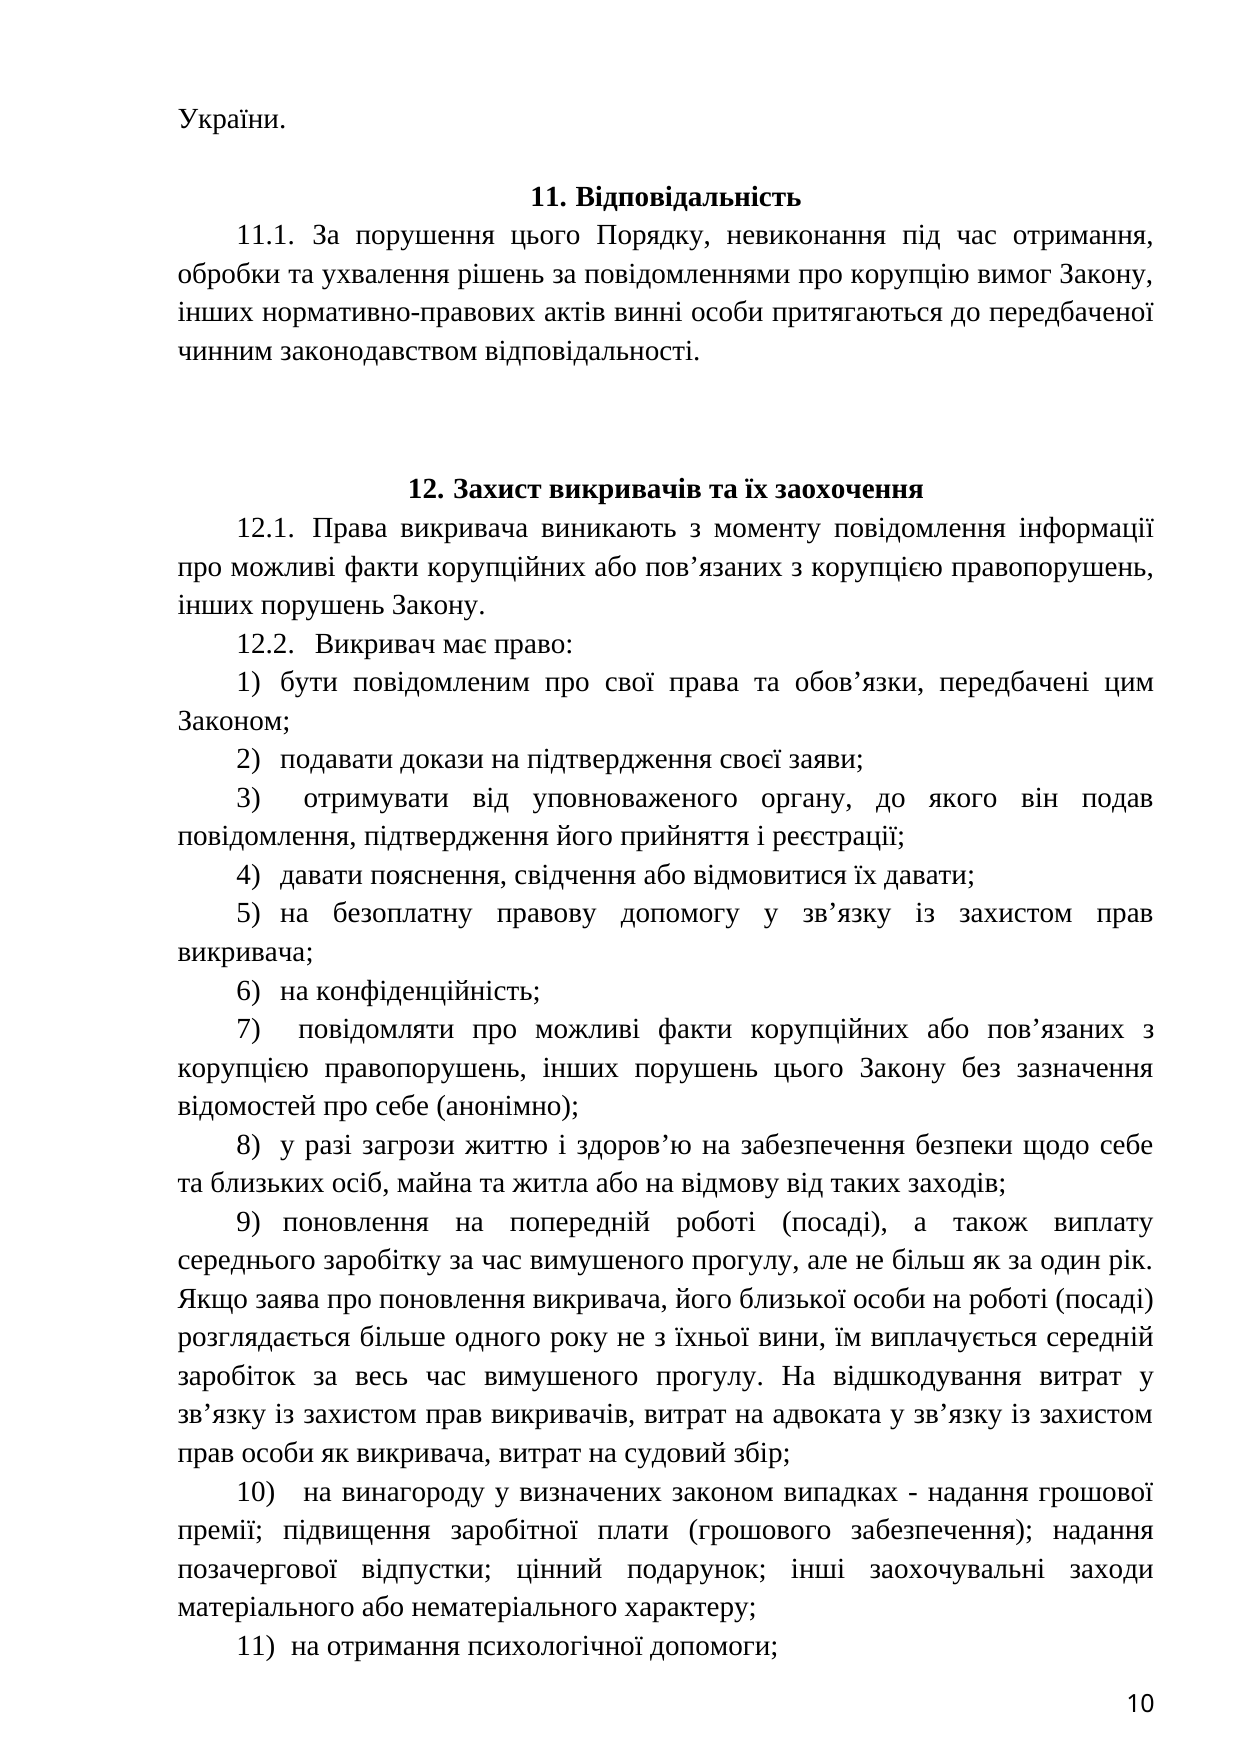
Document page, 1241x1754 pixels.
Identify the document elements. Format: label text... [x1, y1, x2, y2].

list Викривач має право: [177, 626, 1154, 659]
list у разі загрози життю і здоров’ю на забезпечення безпеки щодо себе та близьких осіб, майна та житла або на відмову від таких заходів; [177, 1127, 1154, 1199]
list бути повідомленим про свої права та обов’язки, передбачені цим Законом; [177, 664, 1154, 736]
list на безоплатну правову допомогу у зв’язку із захистом прав викривача; [177, 896, 1154, 968]
list на отримання психологічної допомоги; [177, 1628, 1154, 1661]
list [177, 102, 1154, 135]
list Відповідальність [177, 179, 1154, 212]
list на винагороду у визначених законом випадках - надання грошової премії; підвищення заробітної плати (грошового забезпечення); надання позачергової відпустки; цінний подарунок; інші заохочувальні заходи матеріального або нематеріального характеру; [177, 1474, 1154, 1623]
list повідомляти про можливі факти корупційних або пов’язаних з корупцією правопорушень, інших порушень цього Закону без зазначення відомостей про себе (анонімно); [177, 1011, 1154, 1122]
list За порушення цього Порядку, невиконання під час отримання, обробки та ухвалення рішень за повідомленнями про корупцію вимог Закону, інших нормативно-правових актів винні особи притягаються до передбаченої чинним законодавством відповідальності. [177, 217, 1154, 366]
list подавати докази на підтвердження своєї заяви; [177, 741, 1154, 775]
list Захист викривачів та їх заохочення [177, 472, 1154, 505]
list Права викривача виникають з моменту повідомлення інформації про можливі факти корупційних або пов’язаних з корупцією правопорушень, інших порушень Закону. [177, 510, 1154, 621]
list на конфіденційність; [177, 973, 1154, 1006]
list отримувати від уповноваженого органу, до якого він подав повідомлення, підтвердження його прийняття і реєстрації; [177, 780, 1154, 852]
list давати пояснення, свідчення або відмовитися їх давати; [177, 857, 1154, 891]
list поновлення на попередній роботі (посаді), а також виплату середнього заробітку за час вимушеного прогулу, але не більш як за один рік. Якщо заява про поновлення викривача, його близької особи на роботі (посаді) розглядається більше одного року не з їхньої вини, їм виплачується середній заробіток за весь час вимушеного прогулу. На відшкодування витрат у зв’язку із захистом прав викривачів, витрат на адвоката у зв’язку із захистом прав особи як викривача, витрат на судовий збір; [177, 1204, 1154, 1469]
